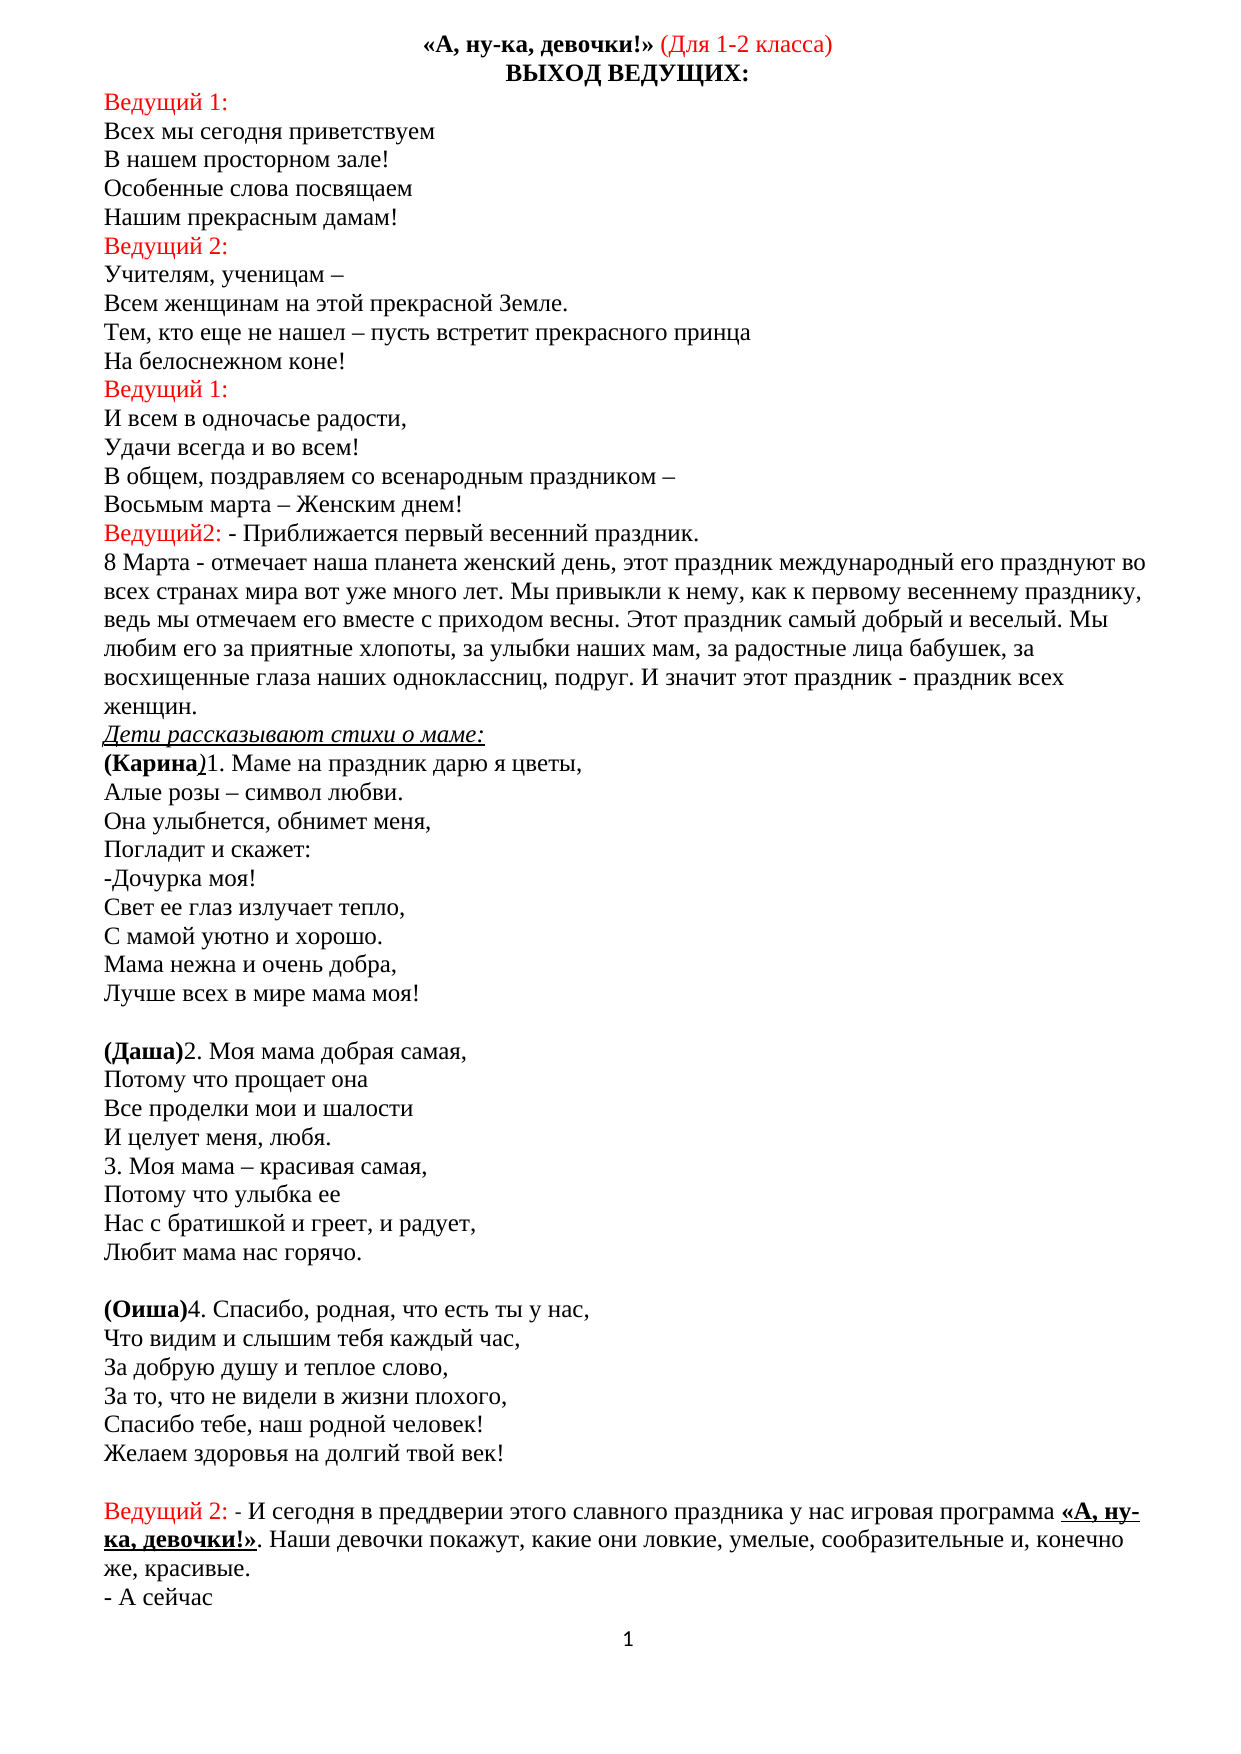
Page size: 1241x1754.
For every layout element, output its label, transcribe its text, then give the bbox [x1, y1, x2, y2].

text Что видим и слышим тебя каждый час, [103, 1323, 1152, 1352]
text Ведущий 2: [103, 231, 1152, 259]
text Все проделки мои и шалости [103, 1093, 1152, 1122]
text На белоснежном коне! [103, 346, 1152, 374]
text Всем женщинам на этой прекрасной Земле. [103, 288, 1152, 317]
text Особенные слова посвящаем [103, 173, 1152, 202]
text В нашем просторном зале! [103, 144, 1152, 173]
text В общем, поздравляем со всенародным праздником – [103, 461, 1152, 489]
text Всех мы сегодня приветствуем [103, 116, 1152, 144]
text Ведущий2: - Приближается первый весенний праздник. [103, 518, 1152, 547]
text За добрую душу и теплое слово, [103, 1352, 1152, 1381]
text Нашим прекрасным дамам! [103, 202, 1152, 231]
text Мама нежна и очень добра, [103, 949, 1152, 978]
text Ведущий 1: [103, 374, 1152, 403]
text Нас с братишкой и греет, и радует, [103, 1208, 1152, 1237]
text Восьмым марта – Женским днем! [103, 489, 1152, 518]
text Свет ее глаз излучает тепло, [103, 892, 1152, 921]
text Удачи всегда и во всем! [103, 432, 1152, 461]
text За то, что не видели в жизни плохого, [103, 1381, 1152, 1409]
text И целует меня, любя. [103, 1122, 1152, 1151]
text Погладит и скажет: [103, 834, 1152, 863]
text «А, ну-ка, девочки!» (Для 1-2 класса) [103, 29, 1152, 58]
text 8 Марта - отмечает наша планета женский день, этот праздник международный его празднуют во всех странах мира вот уже много лет. Мы привыкли к нему, как к первому весеннему празднику, ведь мы отмечаем его вместе с приходом весны. Этот праздник самый добрый и веселый. Мы любим его за приятные хлопоты, за улыбки наших мам, за радостные лица бабушек, за восхищенные глаза наших одноклассниц, подруг. И значит этот праздник - праздник всех женщин. [103, 547, 1152, 719]
text Ведущий 1: [103, 87, 1152, 116]
text Потому что прощает она [103, 1064, 1152, 1093]
text Любит мама нас горячо. [103, 1237, 1152, 1266]
text И всем в одночасье радости, [103, 403, 1152, 432]
text Ведущий 2: - И сегодня в преддверии этого славного праздника у нас игровая программа «А, ну-ка, девочки!». Наши девочки покажут, какие они ловкие, умелые, сообразительные и, конечно же, красивые. [103, 1496, 1152, 1582]
text (Карина)1. Маме на праздник дарю я цветы, [103, 748, 1152, 777]
text Учителям, ученицам – [103, 259, 1152, 288]
text (Даша)2. Моя мама добрая самая, [103, 1036, 1152, 1064]
text Лучше всех в мире мама моя! [103, 978, 1152, 1007]
text Потому что улыбка ее [103, 1179, 1152, 1208]
text С мамой уютно и хорошо. [103, 921, 1152, 949]
text Она улыбнется, обнимет меня, [103, 806, 1152, 834]
text (Оиша)4. Спасибо, родная, что есть ты у нас, [103, 1294, 1152, 1323]
text ВЫХОД ВЕДУЩИХ: [103, 58, 1152, 87]
text - А сейчас [103, 1582, 1152, 1611]
text Алые розы – символ любви. [103, 777, 1152, 806]
text Спасибо тебе, наш родной человек! [103, 1409, 1152, 1438]
text Тем, кто еще не нашел – пусть встретит прекрасного принца [103, 317, 1152, 346]
text Дети рассказывают стихи о маме: [103, 719, 1152, 748]
text 3. Моя мама – красивая самая, [103, 1151, 1152, 1179]
text Желаем здоровья на долгий твой век! [103, 1438, 1152, 1467]
text -Дочурка моя! [103, 863, 1152, 892]
